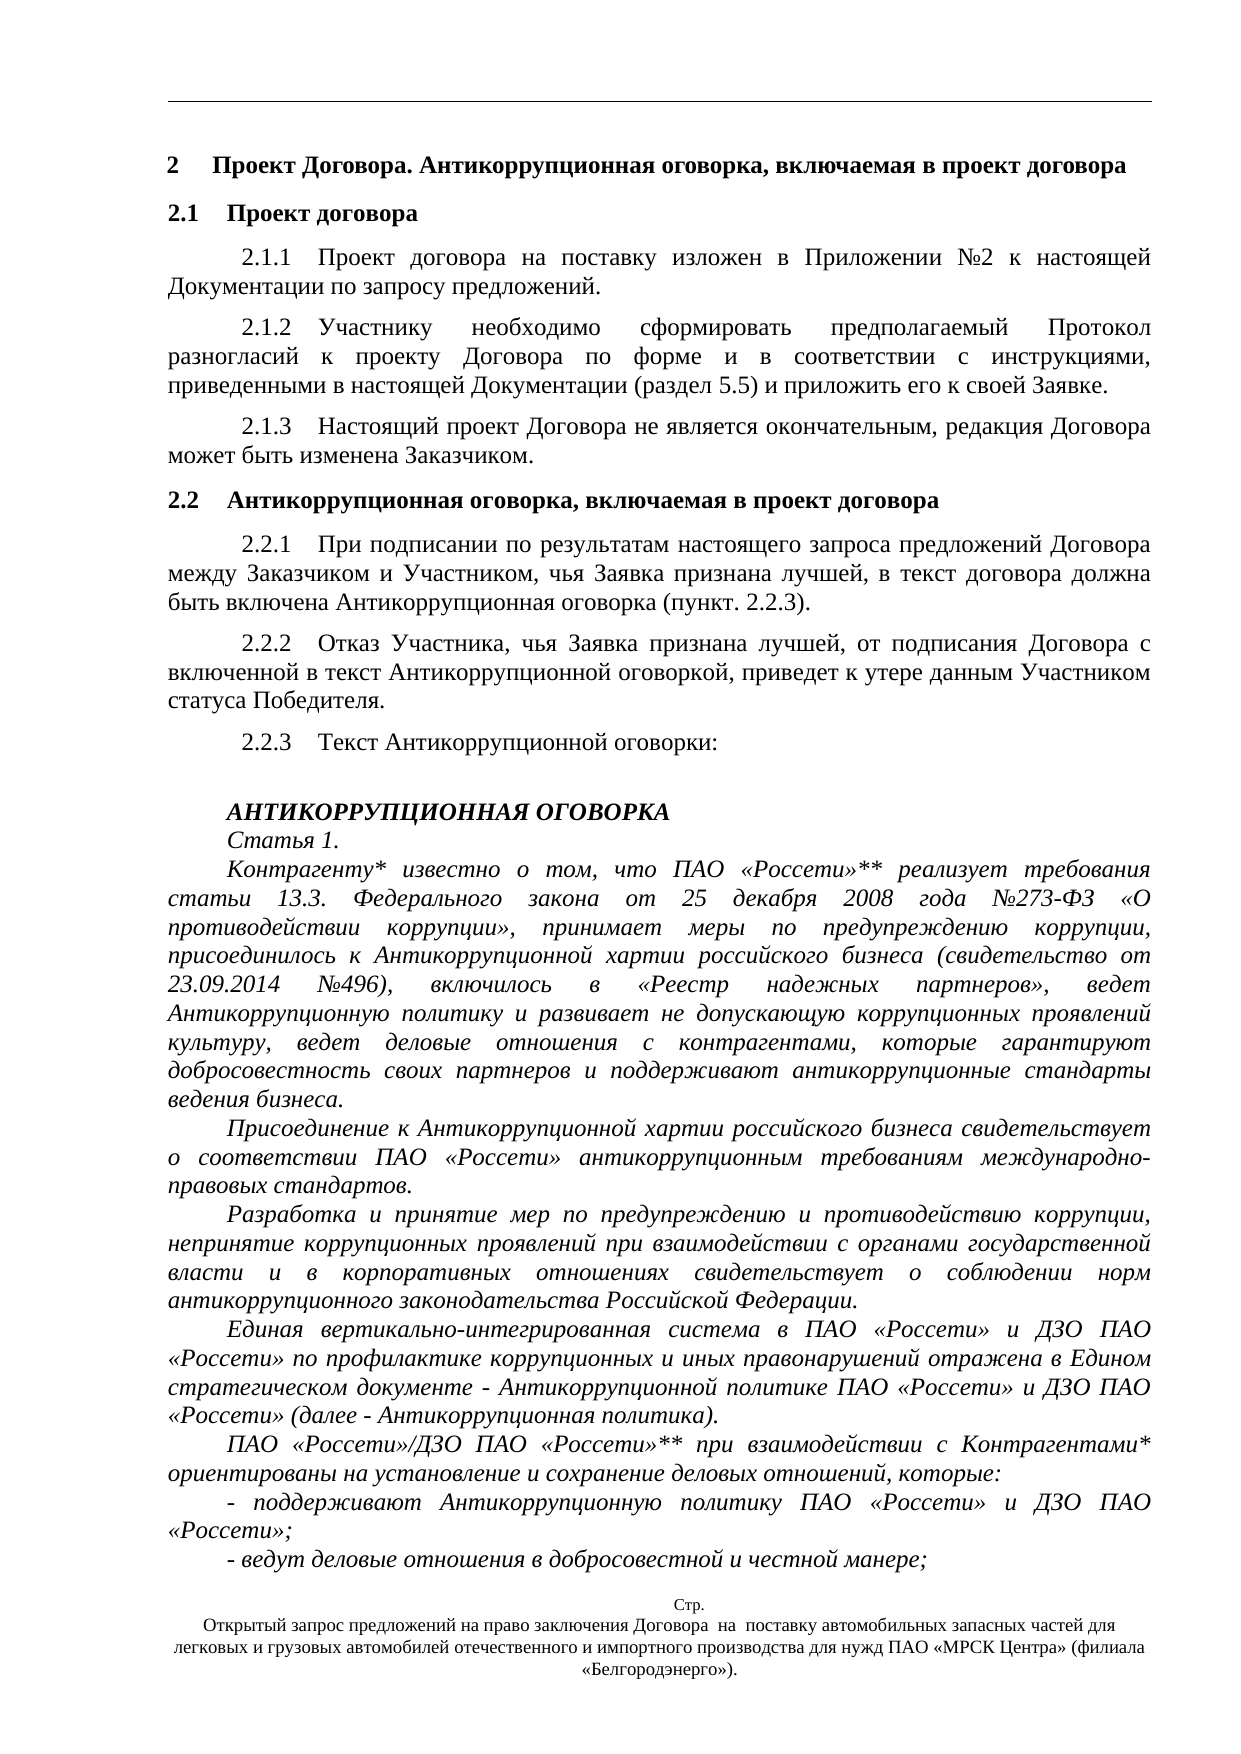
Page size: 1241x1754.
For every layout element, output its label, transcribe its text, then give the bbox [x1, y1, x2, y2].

text Контрагенту* известно о том, что ПАО «Россети»** реализует требования статьи 13.3. Федерального закона от 25 декабря 2008 года №273-ФЗ «О противодействии коррупции», принимает меры по предупреждению коррупции, присоединилось к Антикоррупционной хартии российского бизнеса (свидетельство от 23.09.2014 №496), включилось в «Реестр надежных партнеров», ведет Антикоррупционную политику и развивает не допускающую коррупционных проявлений культуру, ведет деловые отношения с контрагентами, которые гарантируют добросовестность своих партнеров и поддерживают антикоррупционные стандарты ведения бизнеса. [168, 854, 1152, 1113]
subtitle Антикоррупционная оговорка, включаемая в проект договора [168, 485, 1152, 514]
subtitle Проект Договора. Антикоррупционная оговорка, включаемая в проект договора [166, 150, 1152, 179]
text Единая вертикально-интегрированная система в ПАО «Россети» и ДЗО ПАО «Россети» по профилактике коррупционных и иных правонарушений отражена в Едином стратегическом документе - Антикоррупционной политике ПАО «Россети» и ДЗО ПАО «Россети» (далее - Антикоррупционная политика). [168, 1314, 1152, 1429]
text - поддерживают Антикоррупционную политику ПАО «Россети» и ДЗО ПАО «Россети»; [168, 1487, 1152, 1544]
text Разработка и принятие мер по предупреждению и противодействию коррупции, непринятие коррупционных проявлений при взаимодействии с органами государственной власти и в корпоративных отношениях свидетельствует о соблюдении норм антикоррупционного законодательства Российской Федерации. [168, 1199, 1152, 1314]
subtitle Проект договора на поставку изложен в Приложении №2 к настоящей Документации по запросу предложений. [168, 242, 1152, 300]
subtitle Проект договора [168, 198, 1152, 227]
subtitle Отказ Участника, чья Заявка признана лучшей, от подписания Договора с включенной в текст Антикоррупционной оговоркой, приведет к утере данным Участником статуса Победителя. [168, 628, 1152, 714]
text - ведут деловые отношения в добросовестной и честной манере; [168, 1544, 1152, 1573]
text Присоединение к Антикоррупционной хартии российского бизнеса свидетельствует о соответствии ПАО «Россети» антикоррупционным требованиям международно-правовых стандартов. [168, 1113, 1152, 1199]
text ПАО «Россети»/ДЗО ПАО «Россети»** при взаимодействии с Контрагентами* ориентированы на установление и сохранение деловых отношений, которые: [168, 1429, 1152, 1487]
text Статья 1. [168, 826, 1152, 854]
text АНТИКОРРУПЦИОННАЯ ОГОВОРКА [168, 797, 1152, 826]
subtitle Текст Антикоррупционной оговорки: [168, 727, 1152, 756]
subtitle Настоящий проект Договора не является окончательным, редакция Договора может быть изменена Заказчиком. [168, 411, 1152, 468]
